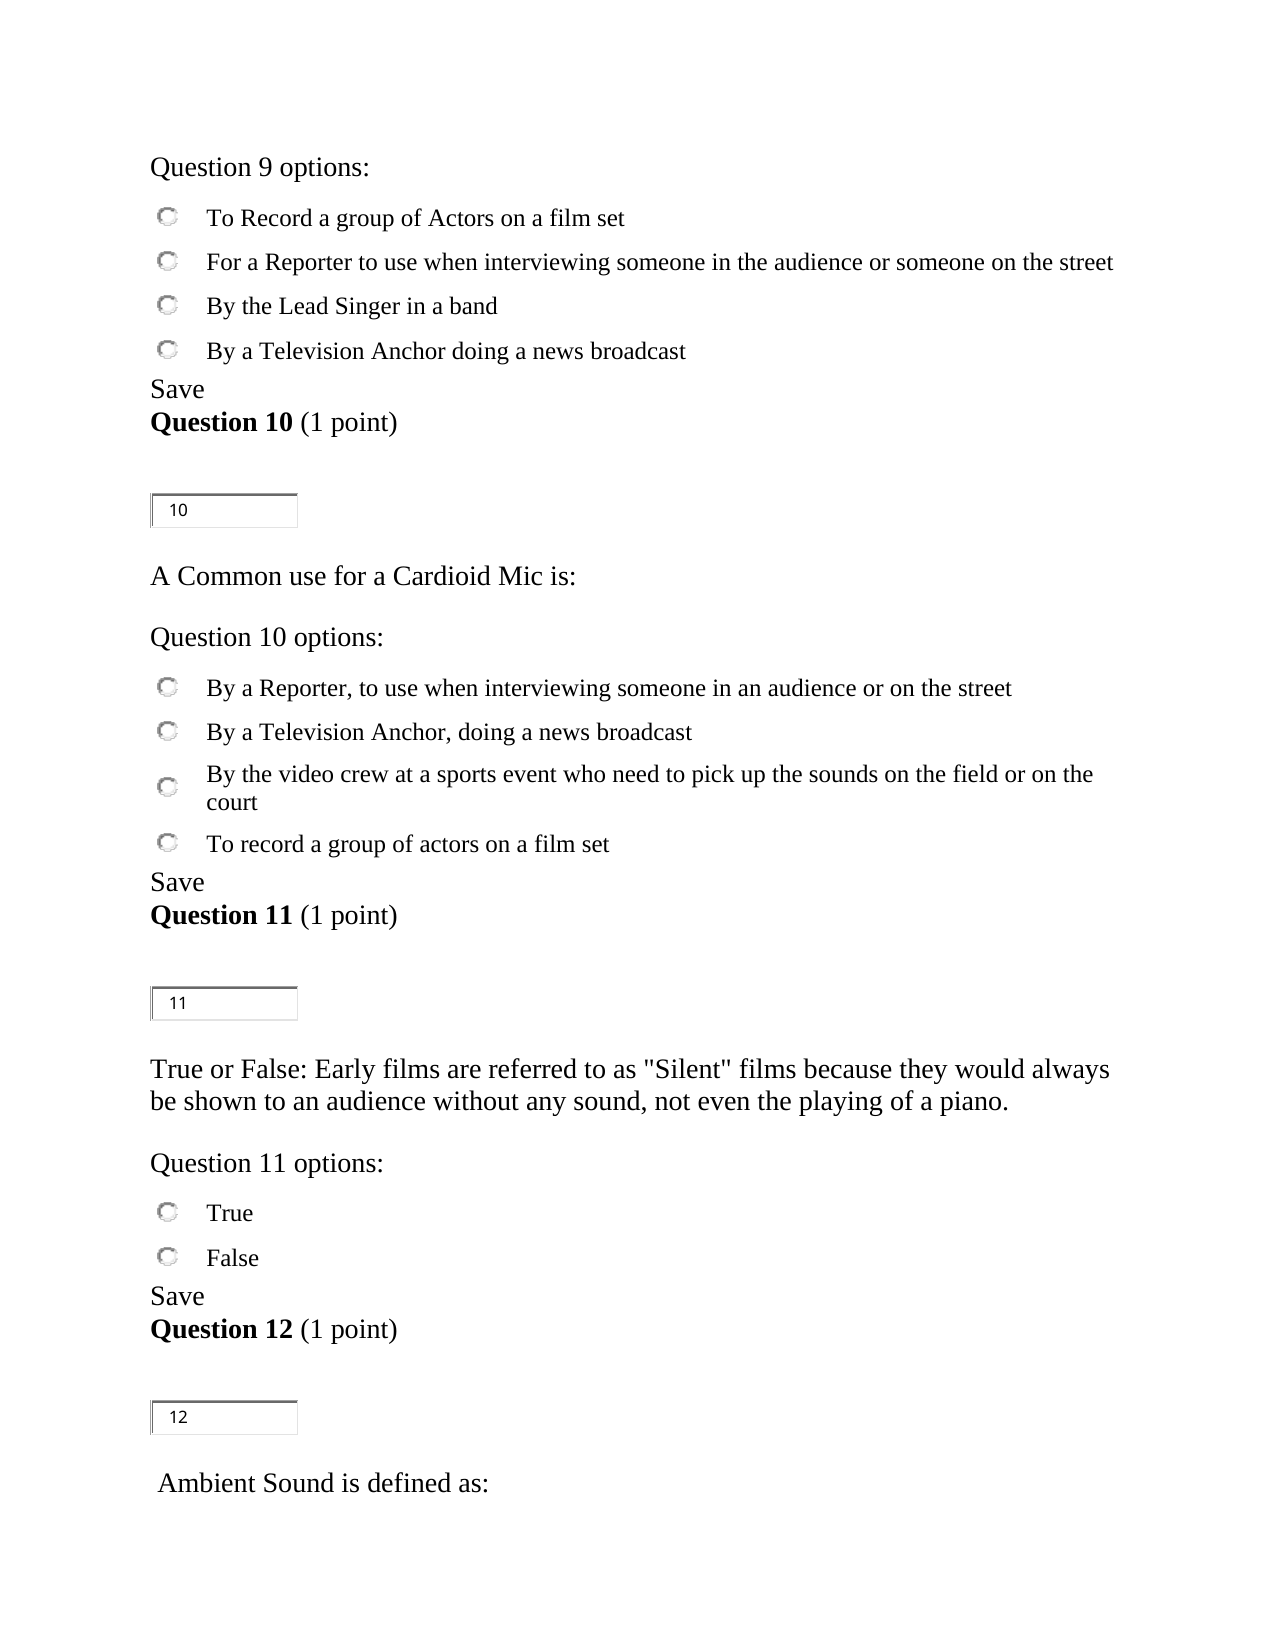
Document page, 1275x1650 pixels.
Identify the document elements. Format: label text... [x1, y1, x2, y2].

table_cell [150, 328, 202, 372]
table_cell [150, 821, 202, 865]
table_cell [150, 1235, 202, 1279]
table_cell False [202, 1235, 1125, 1279]
table_header [150, 1191, 202, 1235]
text Question 10 options: [150, 620, 1125, 653]
table_header By a Reporter, to use when interviewing someone in an audience or on the street [202, 665, 1125, 710]
table_cell [150, 284, 202, 328]
table_cell To record a group of actors on a film set [202, 821, 1125, 865]
table_cell By the video crew at a sports event who need to pick up the sounds on the field or on the court [202, 754, 1125, 821]
table_cell [150, 239, 202, 284]
table_header [150, 195, 202, 239]
table_cell [150, 710, 202, 754]
text Question 11 (1 point) [150, 898, 1125, 930]
text Question 10 (1 point) [150, 405, 1125, 437]
table_cell By a Television Anchor doing a news broadcast [202, 328, 1125, 372]
text Save [150, 865, 1125, 898]
table_header True [202, 1191, 1125, 1235]
text True or False: Early films are referred to as "Silent" films because they would always be shown to an audience without any sound, not even the playing of a piano. [150, 1052, 1125, 1117]
table_cell [150, 754, 202, 821]
table_header [150, 665, 202, 710]
text Save [150, 372, 1125, 405]
text Ambient Sound is defined as: [150, 1466, 1125, 1498]
table_cell For a Reporter to use when interviewing someone in the audience or someone on the street [202, 239, 1125, 284]
text Question 9 options: [150, 150, 1125, 182]
text A Common use for a Cardioid Mic is: [150, 559, 1125, 591]
text Question 12 (1 point) [150, 1312, 1125, 1344]
text Save [150, 1279, 1125, 1312]
table_cell By the Lead Singer in a band [202, 284, 1125, 328]
table_cell By a Television Anchor, doing a news broadcast [202, 710, 1125, 754]
table_header To Record a group of Actors on a film set [202, 195, 1125, 239]
text Question 11 options: [150, 1146, 1125, 1178]
